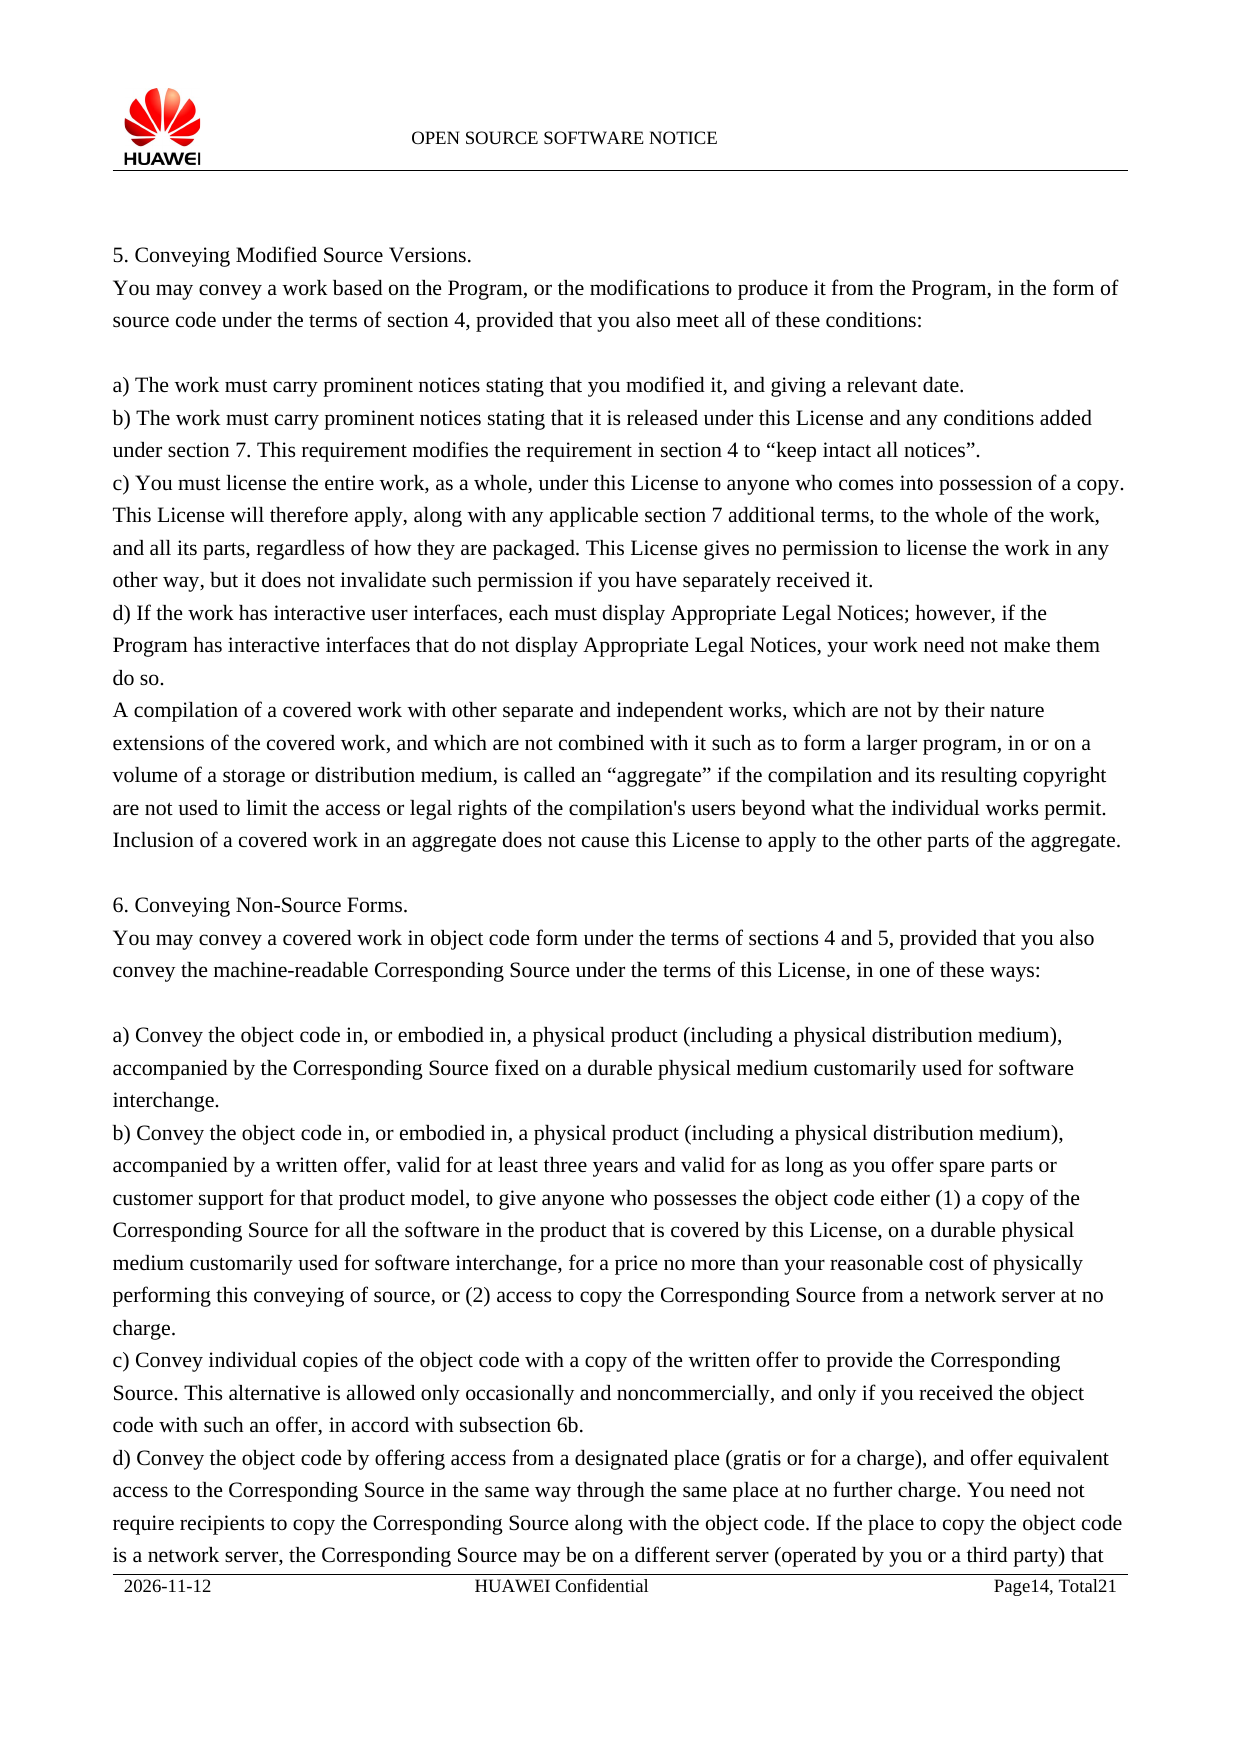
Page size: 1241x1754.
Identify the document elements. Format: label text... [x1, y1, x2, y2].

picture [124, 88, 201, 165]
